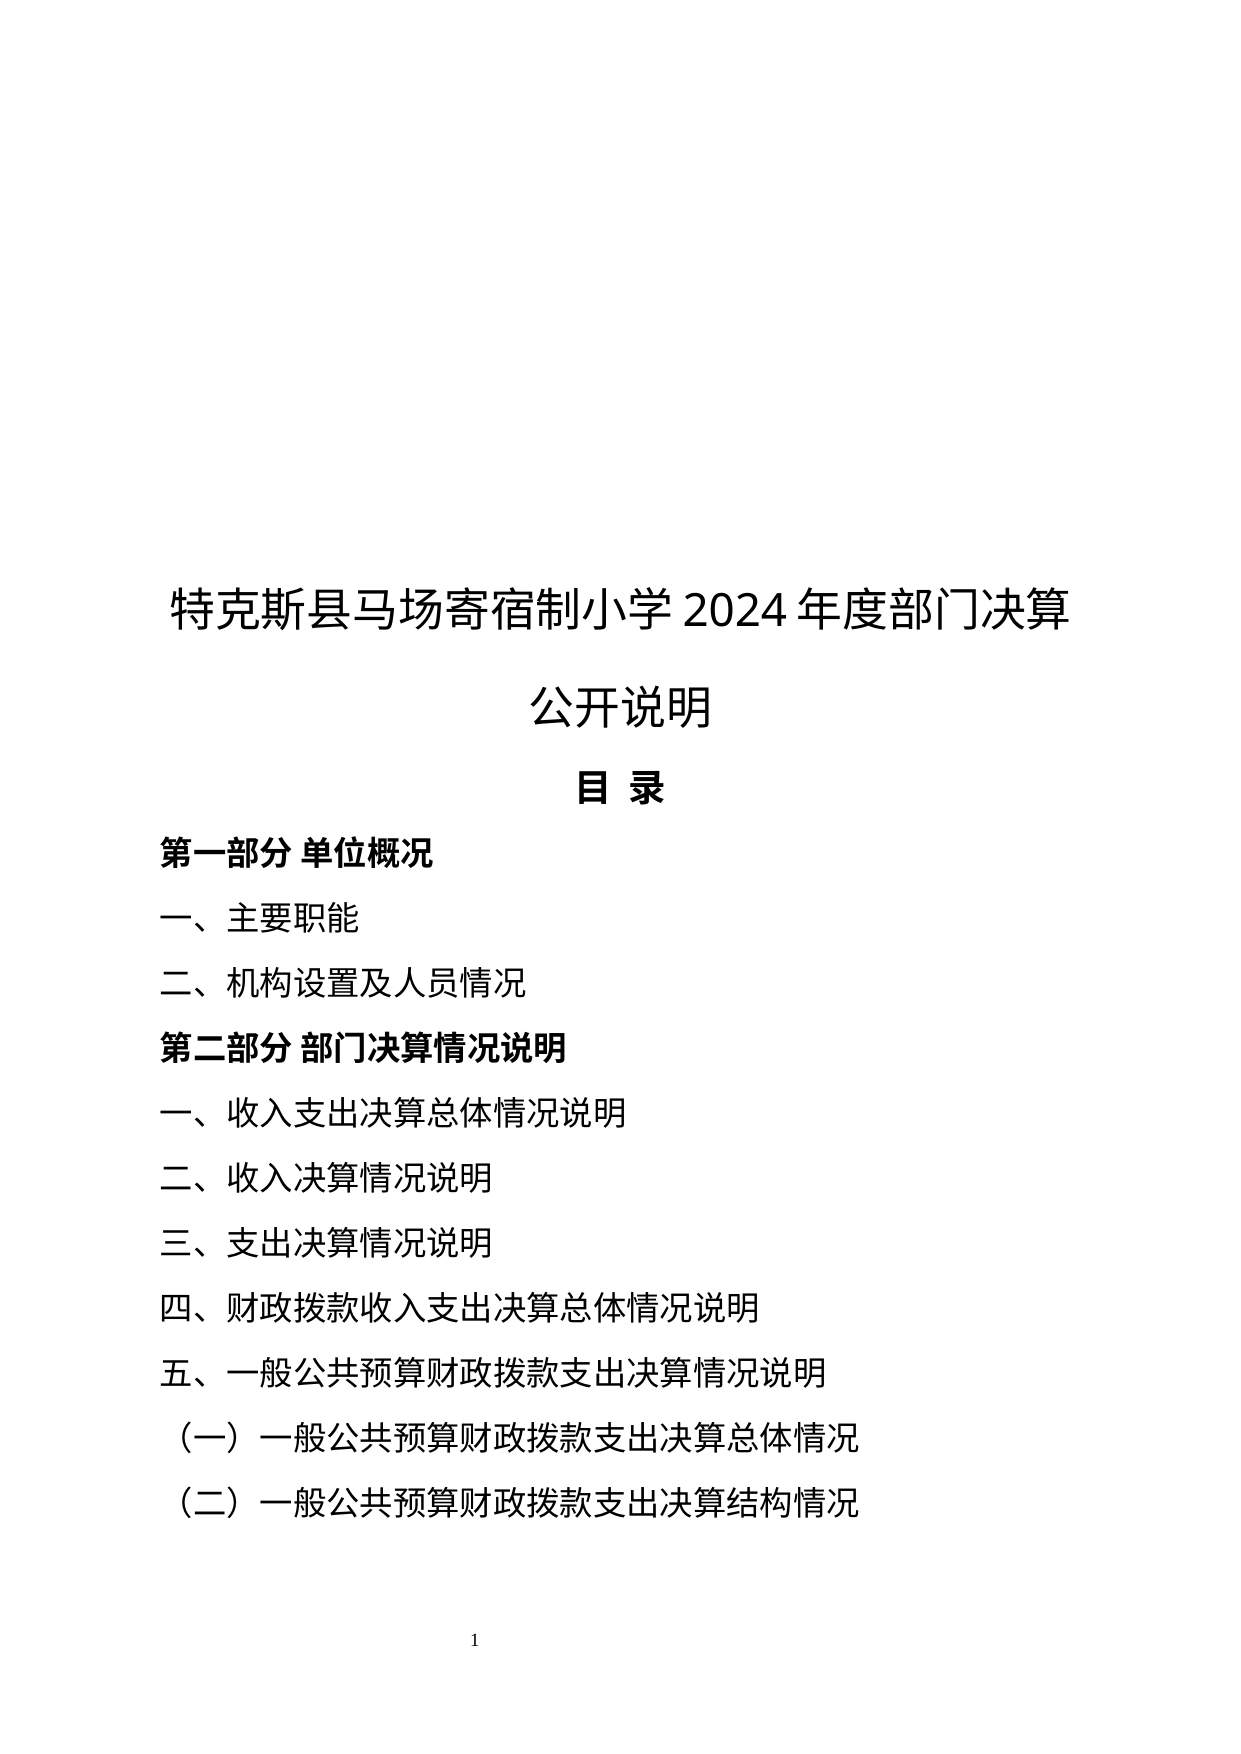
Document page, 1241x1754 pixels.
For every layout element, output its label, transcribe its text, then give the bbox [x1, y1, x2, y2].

text 二、收入决算情况说明 [159, 1143, 1081, 1208]
text 第一部分 单位概况 [159, 818, 1081, 883]
text 特克斯县马场寄宿制小学2024年度部门决算 [159, 558, 1081, 655]
text （一）一般公共预算财政拨款支出决算总体情况 [159, 1403, 1081, 1468]
text （二）一般公共预算财政拨款支出决算结构情况 [159, 1468, 1081, 1533]
text 三、支出决算情况说明 [159, 1208, 1081, 1273]
text 一、收入支出决算总体情况说明 [159, 1078, 1081, 1143]
text 第二部分 部门决算情况说明 [159, 1013, 1081, 1078]
text 一、主要职能 [159, 883, 1081, 948]
text 公开说明 [159, 655, 1081, 753]
text 二、机构设置及人员情况 [159, 948, 1081, 1013]
text 目 录 [159, 753, 1081, 818]
text 四、财政拨款收入支出决算总体情况说明 [159, 1273, 1081, 1338]
text 五、一般公共预算财政拨款支出决算情况说明 [159, 1338, 1081, 1403]
